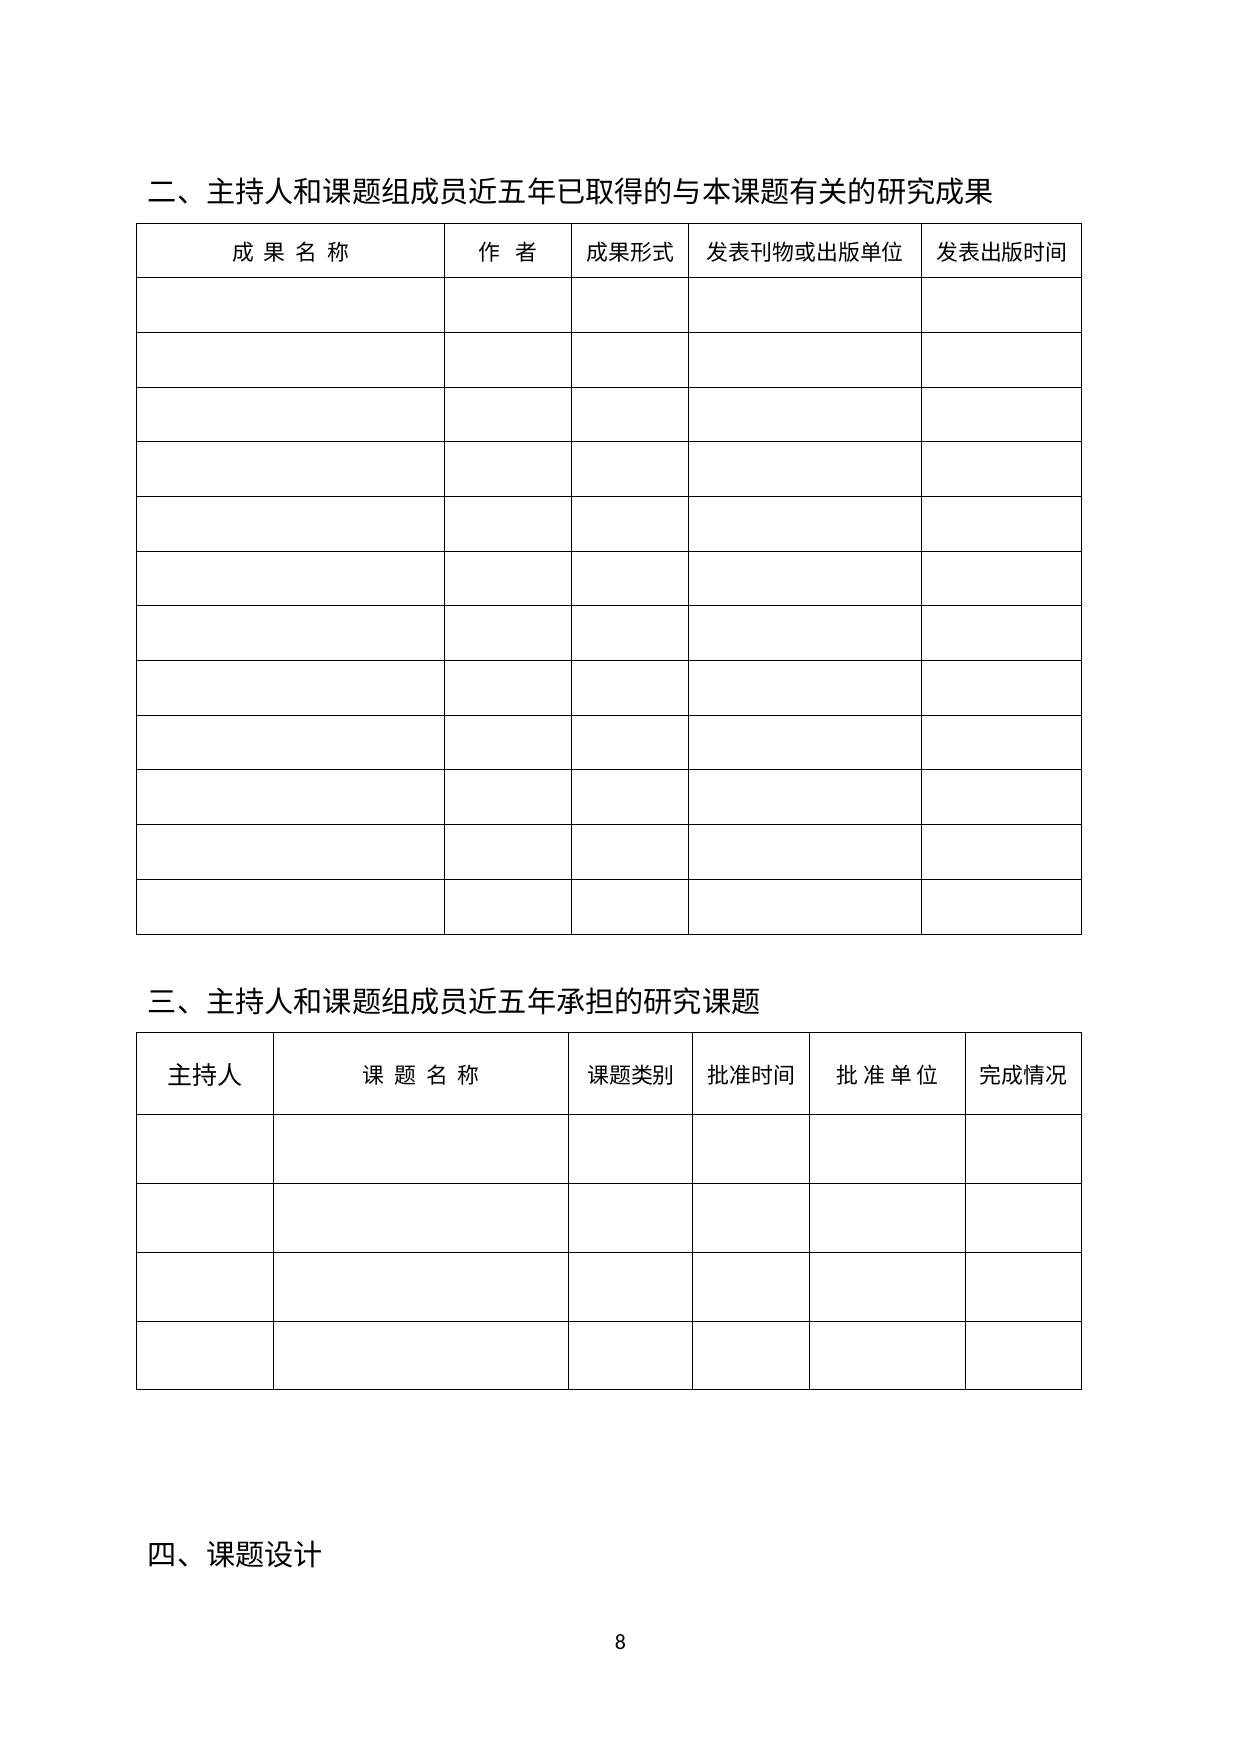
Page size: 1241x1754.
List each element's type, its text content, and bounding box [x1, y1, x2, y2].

table_cell [693, 1322, 809, 1389]
table_cell [572, 825, 688, 879]
table_cell [137, 333, 444, 387]
table_cell [137, 1115, 273, 1183]
text 二、主持人和课题组成员近五年已取得的与本课题有关的研究成果 [148, 157, 1092, 222]
table_cell [445, 333, 571, 387]
table_header 课题类别 [569, 1033, 692, 1114]
table_cell [572, 388, 688, 441]
table_cell [689, 552, 921, 605]
table_header 完成情况 [966, 1033, 1081, 1114]
table_cell [445, 442, 571, 496]
table_cell [274, 1115, 568, 1183]
table_cell [689, 388, 921, 441]
table_cell [922, 606, 1081, 660]
table_cell [966, 1115, 1081, 1183]
table_cell [572, 716, 688, 769]
table_header 作 者 [445, 224, 571, 277]
table_cell [689, 880, 921, 933]
table_cell [922, 333, 1081, 387]
table_header 课 题 名 称 [274, 1033, 568, 1114]
table_cell [445, 770, 571, 824]
table_cell [922, 661, 1081, 715]
table_cell [572, 333, 688, 387]
table_cell [137, 497, 444, 551]
table_cell [922, 770, 1081, 824]
table_cell [445, 606, 571, 660]
table_cell [922, 388, 1081, 441]
table_cell [445, 880, 571, 933]
table_cell [137, 716, 444, 769]
table_cell [922, 552, 1081, 605]
table_cell [689, 606, 921, 660]
table_cell [810, 1115, 965, 1183]
table_cell [689, 825, 921, 879]
table_cell [810, 1184, 965, 1252]
table_cell [689, 661, 921, 715]
table_cell [569, 1115, 692, 1183]
table_cell [274, 1184, 568, 1252]
table_cell [966, 1253, 1081, 1321]
table_cell [572, 661, 688, 715]
table_cell [137, 1184, 273, 1252]
table_cell [445, 497, 571, 551]
text 三、主持人和课题组成员近五年承担的研究课题 [148, 967, 1092, 1032]
text 四、课题设计 [148, 1520, 1092, 1585]
table_cell [922, 442, 1081, 496]
table_cell [572, 552, 688, 605]
table_cell [137, 1253, 273, 1321]
table_cell [810, 1322, 965, 1389]
table_cell [137, 278, 444, 332]
table_cell [922, 497, 1081, 551]
table_cell [966, 1184, 1081, 1252]
table_cell [922, 880, 1081, 933]
table_header 发表出版时间 [922, 224, 1081, 277]
table_header 成果形式 [572, 224, 688, 277]
table_cell [137, 442, 444, 496]
table_cell [689, 333, 921, 387]
table_header 批 准 单 位 [810, 1033, 965, 1114]
table_cell [922, 825, 1081, 879]
table_header 成 果 名 称 [137, 224, 444, 277]
table_cell [137, 770, 444, 824]
table_cell [137, 552, 444, 605]
table_cell [137, 661, 444, 715]
table_cell [689, 497, 921, 551]
table_cell [445, 388, 571, 441]
table_cell [689, 716, 921, 769]
table_cell [445, 716, 571, 769]
table_cell [922, 278, 1081, 332]
table_cell [572, 770, 688, 824]
table_cell [572, 606, 688, 660]
table_cell [274, 1253, 568, 1321]
table_cell [274, 1322, 568, 1389]
table_cell [693, 1115, 809, 1183]
table_cell [689, 278, 921, 332]
table_cell [689, 442, 921, 496]
table_cell [445, 661, 571, 715]
table_cell [137, 1322, 273, 1389]
table_cell [693, 1253, 809, 1321]
table_cell [569, 1322, 692, 1389]
table_cell [922, 716, 1081, 769]
table_cell [572, 278, 688, 332]
table_cell [572, 442, 688, 496]
table_cell [689, 770, 921, 824]
table_cell [569, 1253, 692, 1321]
table_cell [966, 1322, 1081, 1389]
table_cell [810, 1253, 965, 1321]
table_header 主持人 [137, 1033, 273, 1114]
table_cell [137, 388, 444, 441]
table_cell [572, 880, 688, 933]
table_cell [137, 825, 444, 879]
table_cell [137, 880, 444, 933]
table_header 发表刊物或出版单位 [689, 224, 921, 277]
table_cell [569, 1184, 692, 1252]
table_cell [137, 606, 444, 660]
table_header 批准时间 [693, 1033, 809, 1114]
table_cell [445, 552, 571, 605]
table_cell [693, 1184, 809, 1252]
table_cell [445, 825, 571, 879]
table_cell [445, 278, 571, 332]
table_cell [572, 497, 688, 551]
